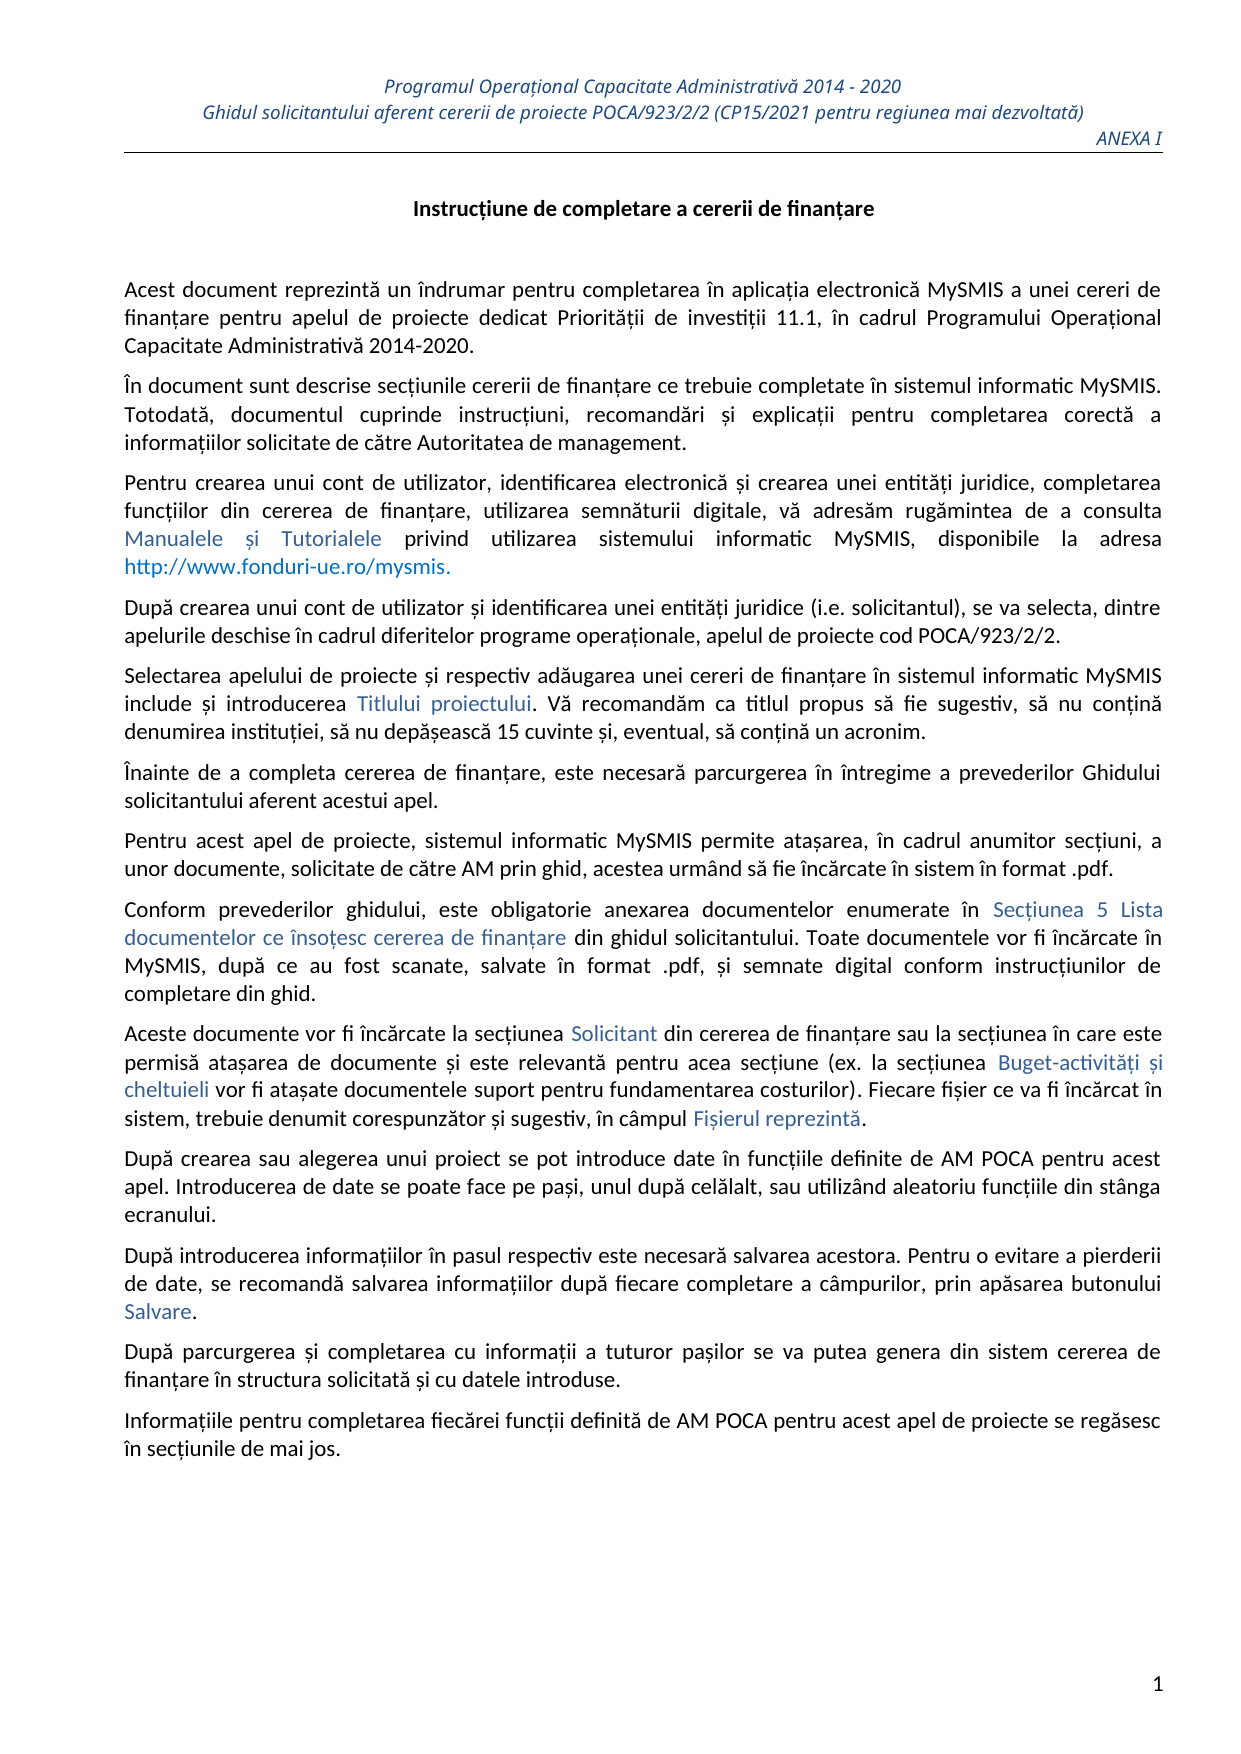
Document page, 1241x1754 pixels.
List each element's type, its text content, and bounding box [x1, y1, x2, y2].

text Instrucțiune de completare a cererii de finanțare [124, 194, 1163, 222]
text Selectarea apelului de proiecte și respectiv adăugarea unei cereri de finanțare în sistemul informatic MySMIS include și introducerea Titlului proiectului. Vă recomandăm ca titlul propus să fie sugestiv, să nu conțină denumirea instituției, să nu depășească 15 cuvinte și, eventual, să conțină un acronim. [124, 661, 1163, 745]
text Pentru acest apel de proiecte, sistemul informatic MySMIS permite atașarea, în cadrul anumitor secțiuni, a unor documente, solicitate de către AM prin ghid, acestea urmând să fie încărcate în sistem în format .pdf. [124, 826, 1163, 882]
text Pentru crearea unui cont de utilizator, identificarea electronică și crearea unei entități juridice, completarea funcțiilor din cererea de finanțare, utilizarea semnăturii digitale, vă adresăm rugămintea de a consulta Manualele și Tutorialele privind utilizarea sistemului informatic MySMIS, disponibile la adresa http://www.fonduri-ue.ro/mysmis. [124, 468, 1163, 580]
text Aceste documente vor fi încărcate la secțiunea Solicitant din cererea de finanțare sau la secțiunea în care este permisă atașarea de documente și este relevantă pentru acea secțiune (ex. la secțiunea Buget-activități și cheltuieli vor fi atașate documentele suport pentru fundamentarea costurilor). Fiecare fișier ce va fi încărcat în sistem, trebuie denumit corespunzător și sugestiv, în câmpul Fişierul reprezintă. [124, 1019, 1163, 1132]
text Acest document reprezintă un îndrumar pentru completarea în aplicația electronică MySMIS a unei cereri de finanțare pentru apelul de proiecte dedicat Priorității de investiții 11.1, în cadrul Programului Operațional Capacitate Administrativă 2014-2020. [124, 275, 1163, 359]
text După crearea sau alegerea unui proiect se pot introduce date în funcțiile definite de AM POCA pentru acest apel. Introducerea de date se poate face pe pași, unul după celălalt, sau utilizând aleatoriu funcțiile din stânga ecranului. [124, 1144, 1163, 1228]
text După introducerea informațiilor în pasul respectiv este necesară salvarea acestora. Pentru o evitare a pierderii de date, se recomandă salvarea informațiilor după fiecare completare a câmpurilor, prin apăsarea butonului Salvare. [124, 1241, 1163, 1325]
text Conform prevederilor ghidului, este obligatorie anexarea documentelor enumerate în Secțiunea 5 Lista documentelor ce însoțesc cererea de finanțare din ghidul solicitantului. Toate documentele vor fi încărcate în MySMIS, după ce au fost scanate, salvate în format .pdf, și semnate digital conform instrucțiunilor de completare din ghid. [124, 895, 1163, 1007]
text După crearea unui cont de utilizator și identificarea unei entități juridice (i.e. solicitantul), se va selecta, dintre apelurile deschise în cadrul diferitelor programe operaționale, apelul de proiecte cod POCA/923/2/2. [124, 593, 1163, 649]
text Înainte de a completa cererea de finanțare, este necesară parcurgerea în întregime a prevederilor Ghidului solicitantului aferent acestui apel. [124, 758, 1163, 814]
text În document sunt descrise secțiunile cererii de finanțare ce trebuie completate în sistemul informatic MySMIS. Totodată, documentul cuprinde instrucțiuni, recomandări și explicații pentru completarea corectă a informațiilor solicitate de către Autoritatea de management. [124, 372, 1163, 456]
text Informațiile pentru completarea fiecărei funcții definită de AM POCA pentru acest apel de proiecte se regăsesc în secțiunile de mai jos. [124, 1406, 1163, 1462]
text După parcurgerea și completarea cu informații a tuturor pașilor se va putea genera din sistem cererea de finanțare în structura solicitată și cu datele introduse. [124, 1337, 1163, 1393]
